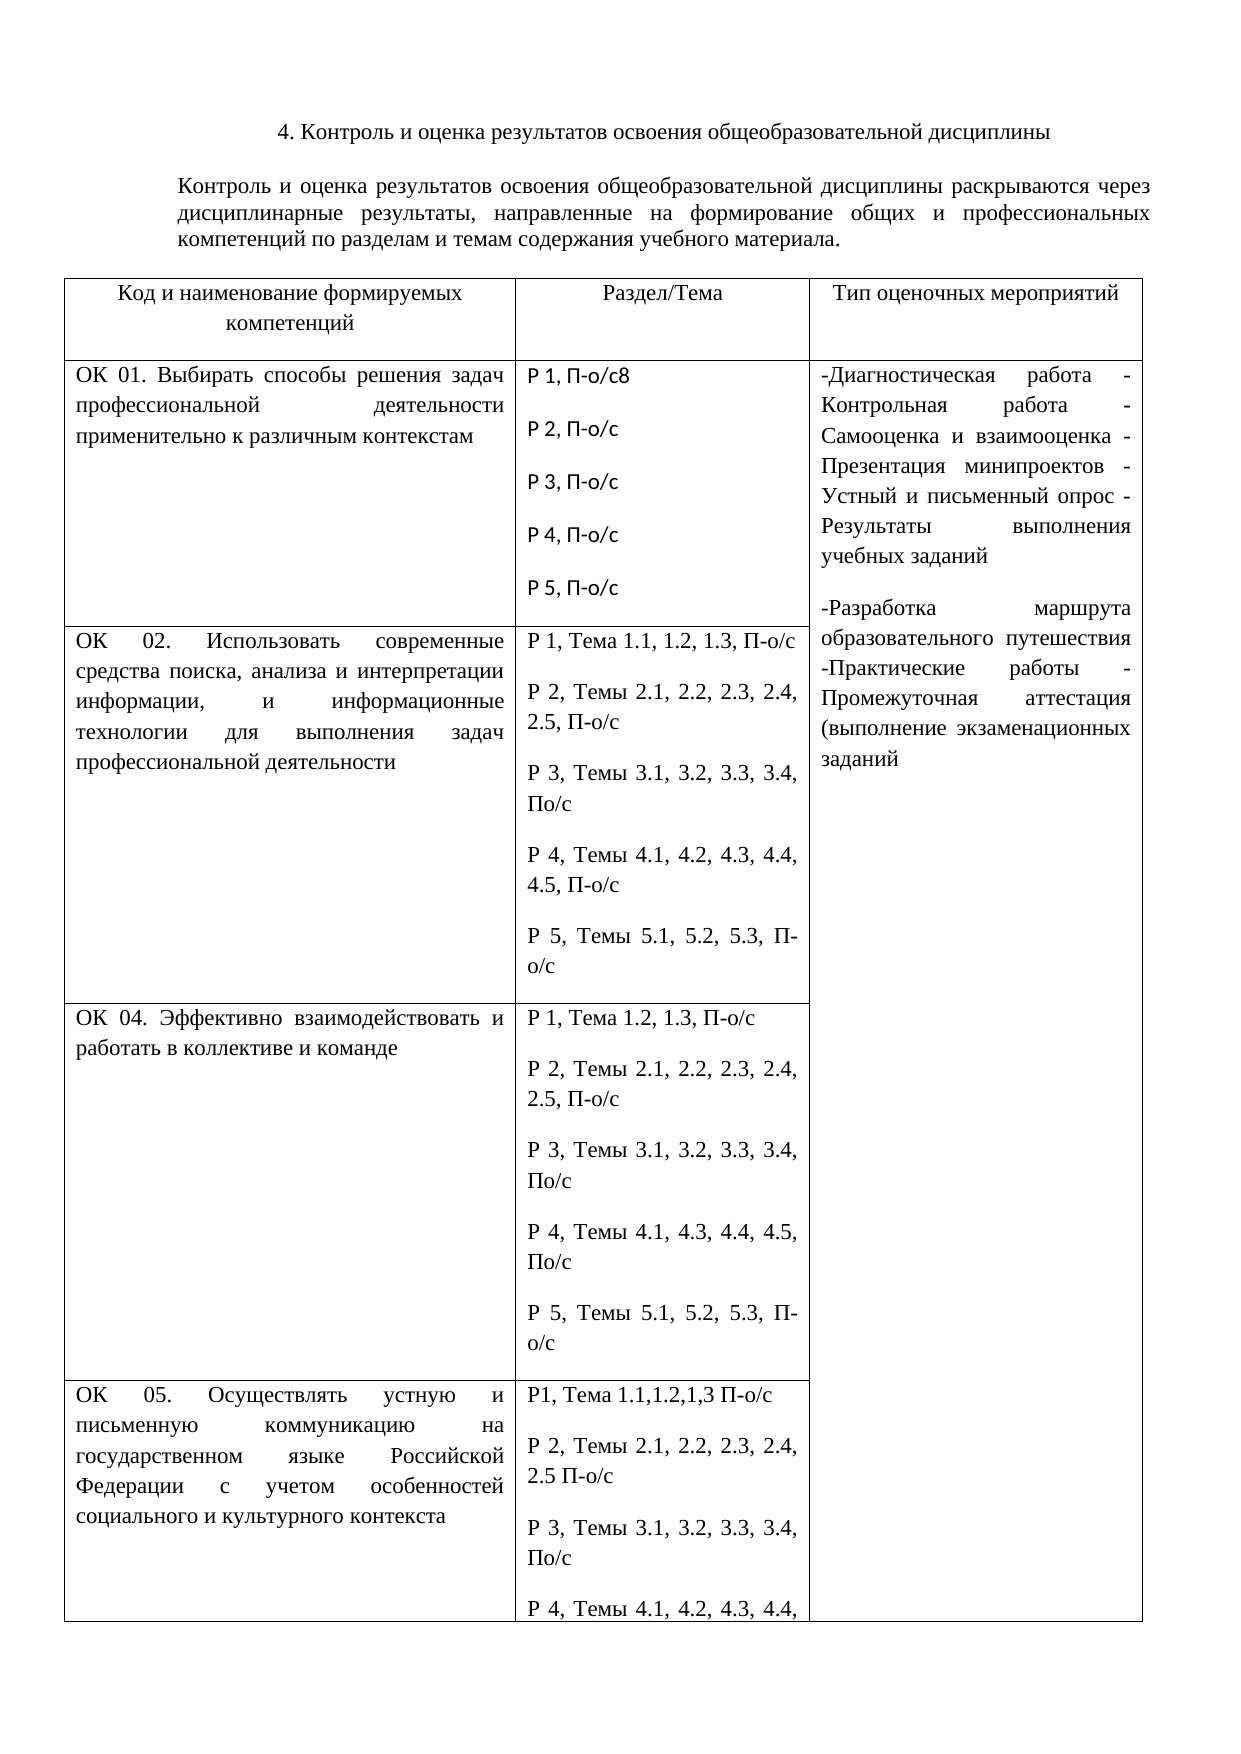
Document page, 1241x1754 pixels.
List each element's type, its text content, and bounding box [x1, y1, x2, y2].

table_cell Р 1, Тема 1.2, 1.3, П-о/с Р 2, Темы 2.1, 2.2, 2.3, 2.4, 2.5, П-о/с Р 3, Темы 3.1, 3.2, 3.3, 3.4, По/с Р 4, Темы 4.1, 4.3, 4.4, 4.5, По/с Р 5, Темы 5.1, 5.2, 5.3, П-о/с [516, 1004, 809, 1380]
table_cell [65, 1381, 515, 1621]
text 4. Контроль и оценка результатов освоения общеобразовательной дисциплины [177, 118, 1152, 172]
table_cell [516, 1381, 809, 1621]
table_header Раздел/Тема [516, 279, 809, 360]
text Контроль и оценка результатов освоения общеобразовательной дисциплины раскрываются через дисциплинарные результаты, направленные на формирование общих и профессиональных компетенций по разделам и темам содержания учебного материала. [177, 172, 1152, 252]
table_cell ОК 01. Выбирать способы решения задач профессиональной деятельности применительно к различным контекстам [65, 361, 515, 626]
table_cell ОК 02. Использовать современные средства поиска, анализа и интерпретации информации, и информационные технологии для выполнения задач профессиональной деятельности [65, 627, 515, 1003]
table_cell -Диагностическая работа -Контрольная работа -Самооценка и взаимооценка -Презентация минипроектов -Устный и письменный опрос -Результаты выполнения учебных заданий -Разработка маршрута образовательного путешествия -Практические работы -Промежуточная аттестация (выполнение экзаменационных заданий [810, 361, 1142, 1621]
table_cell Р 1, П-о/с8 Р 2, П-о/с Р 3, П-о/с Р 4, П-о/с Р 5, П-о/с [516, 361, 809, 626]
table_cell ОК 04. Эффективно взаимодействовать и работать в коллективе и команде [65, 1004, 515, 1380]
table_header Код и наименование формируемых компетенций [65, 279, 515, 360]
table_cell Р 1, Тема 1.1, 1.2, 1.3, П-о/с Р 2, Темы 2.1, 2.2, 2.3, 2.4, 2.5, П-о/с Р 3, Темы 3.1, 3.2, 3.3, 3.4, По/с Р 4, Темы 4.1, 4.2, 4.3, 4.4, 4.5, П-о/с Р 5, Темы 5.1, 5.2, 5.3, П-о/с [516, 627, 809, 1003]
table_header Тип оценочных мероприятий [810, 279, 1142, 360]
